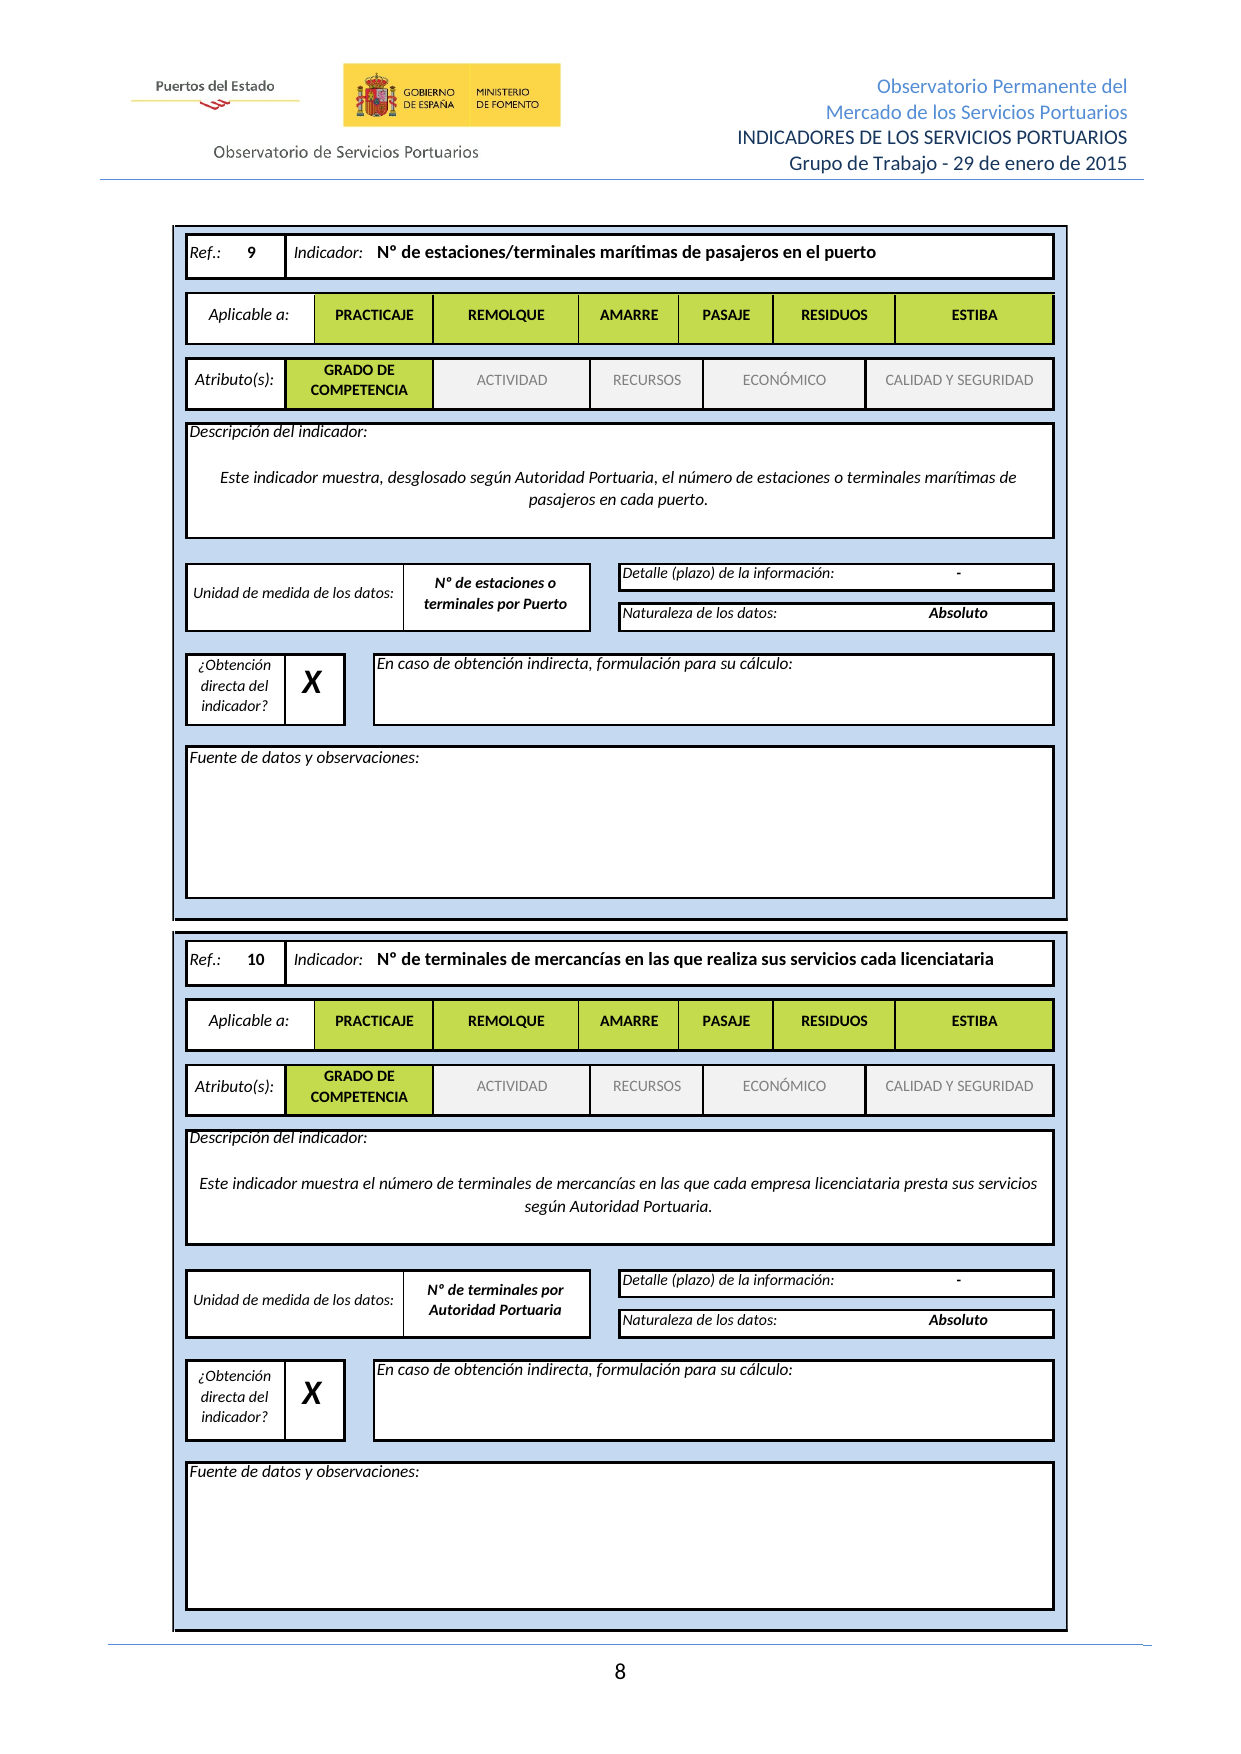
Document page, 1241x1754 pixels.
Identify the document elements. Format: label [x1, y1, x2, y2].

picture [112, 46, 579, 164]
